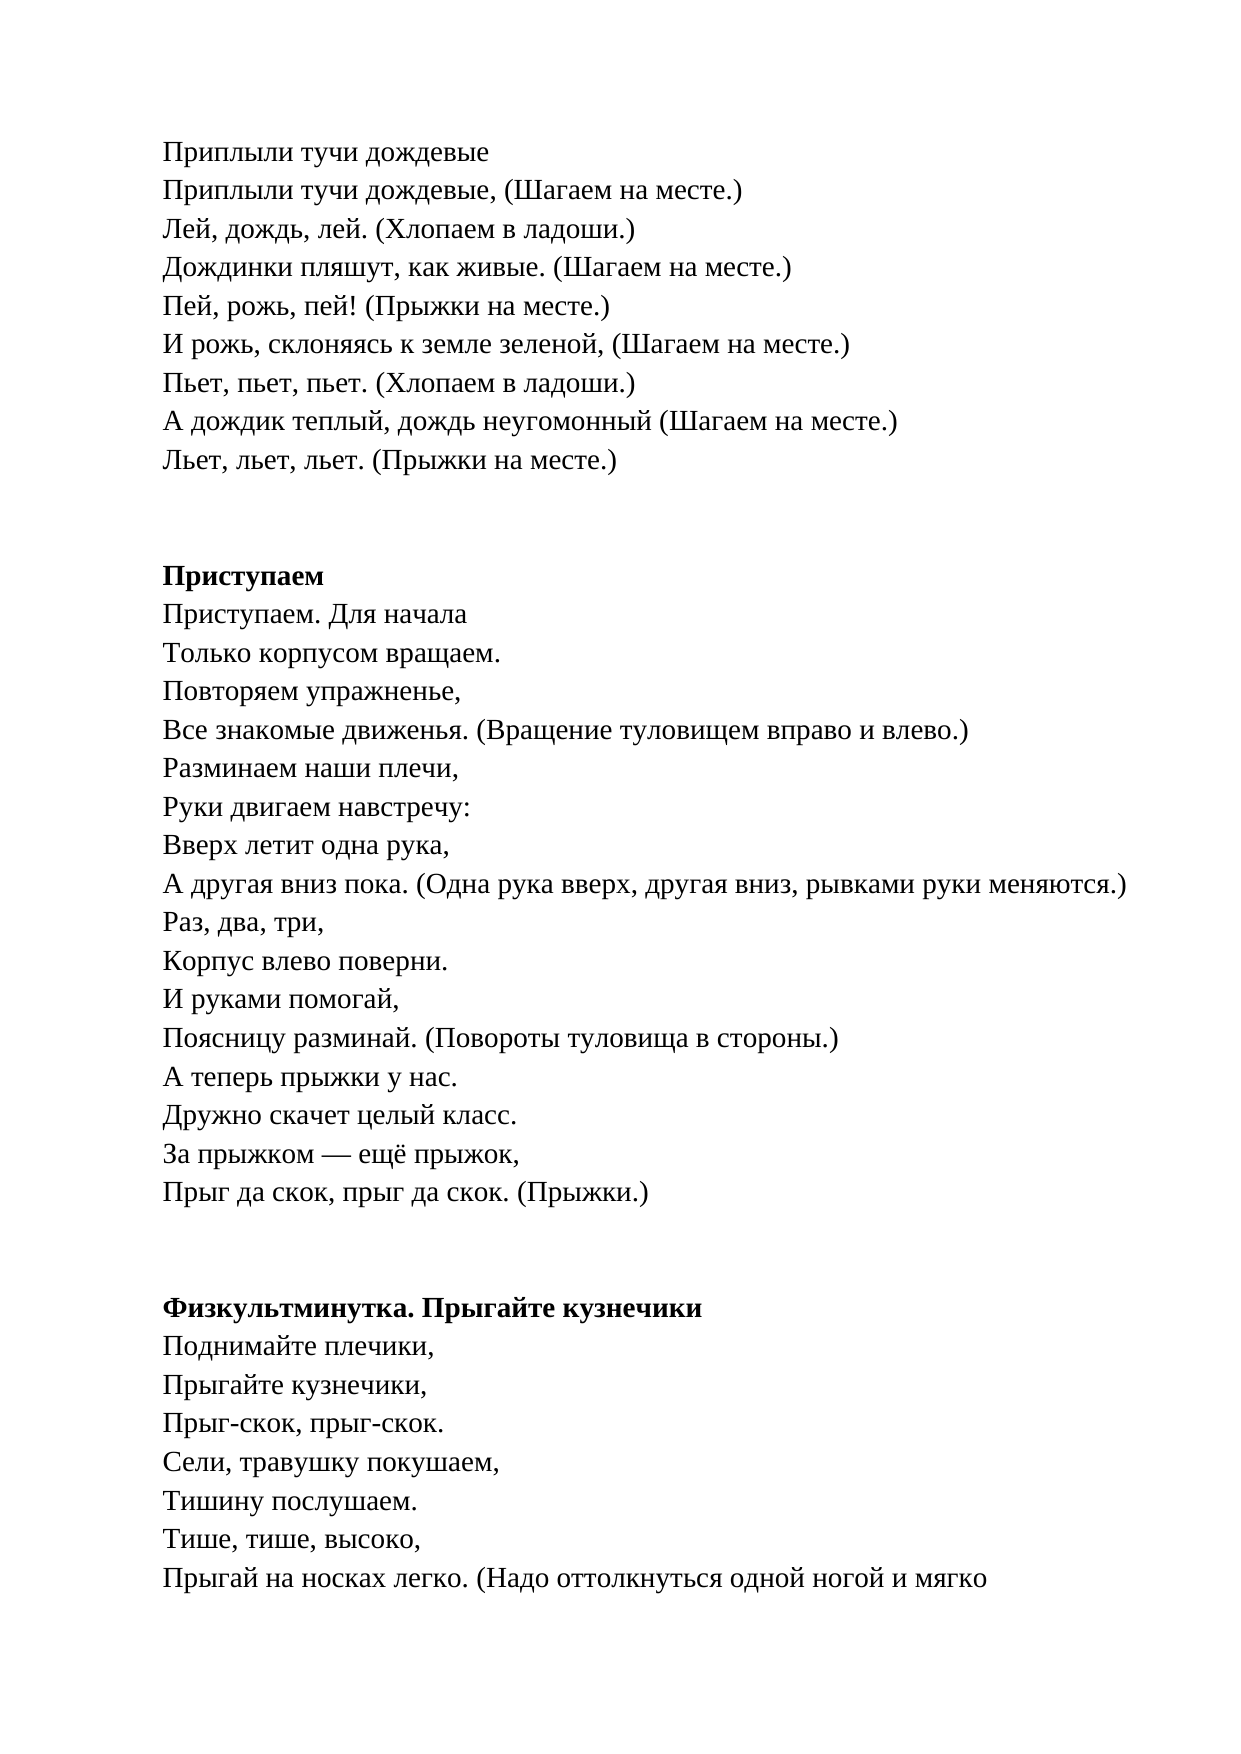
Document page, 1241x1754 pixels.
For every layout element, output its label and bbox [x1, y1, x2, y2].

table_header [147, 118, 1151, 1609]
